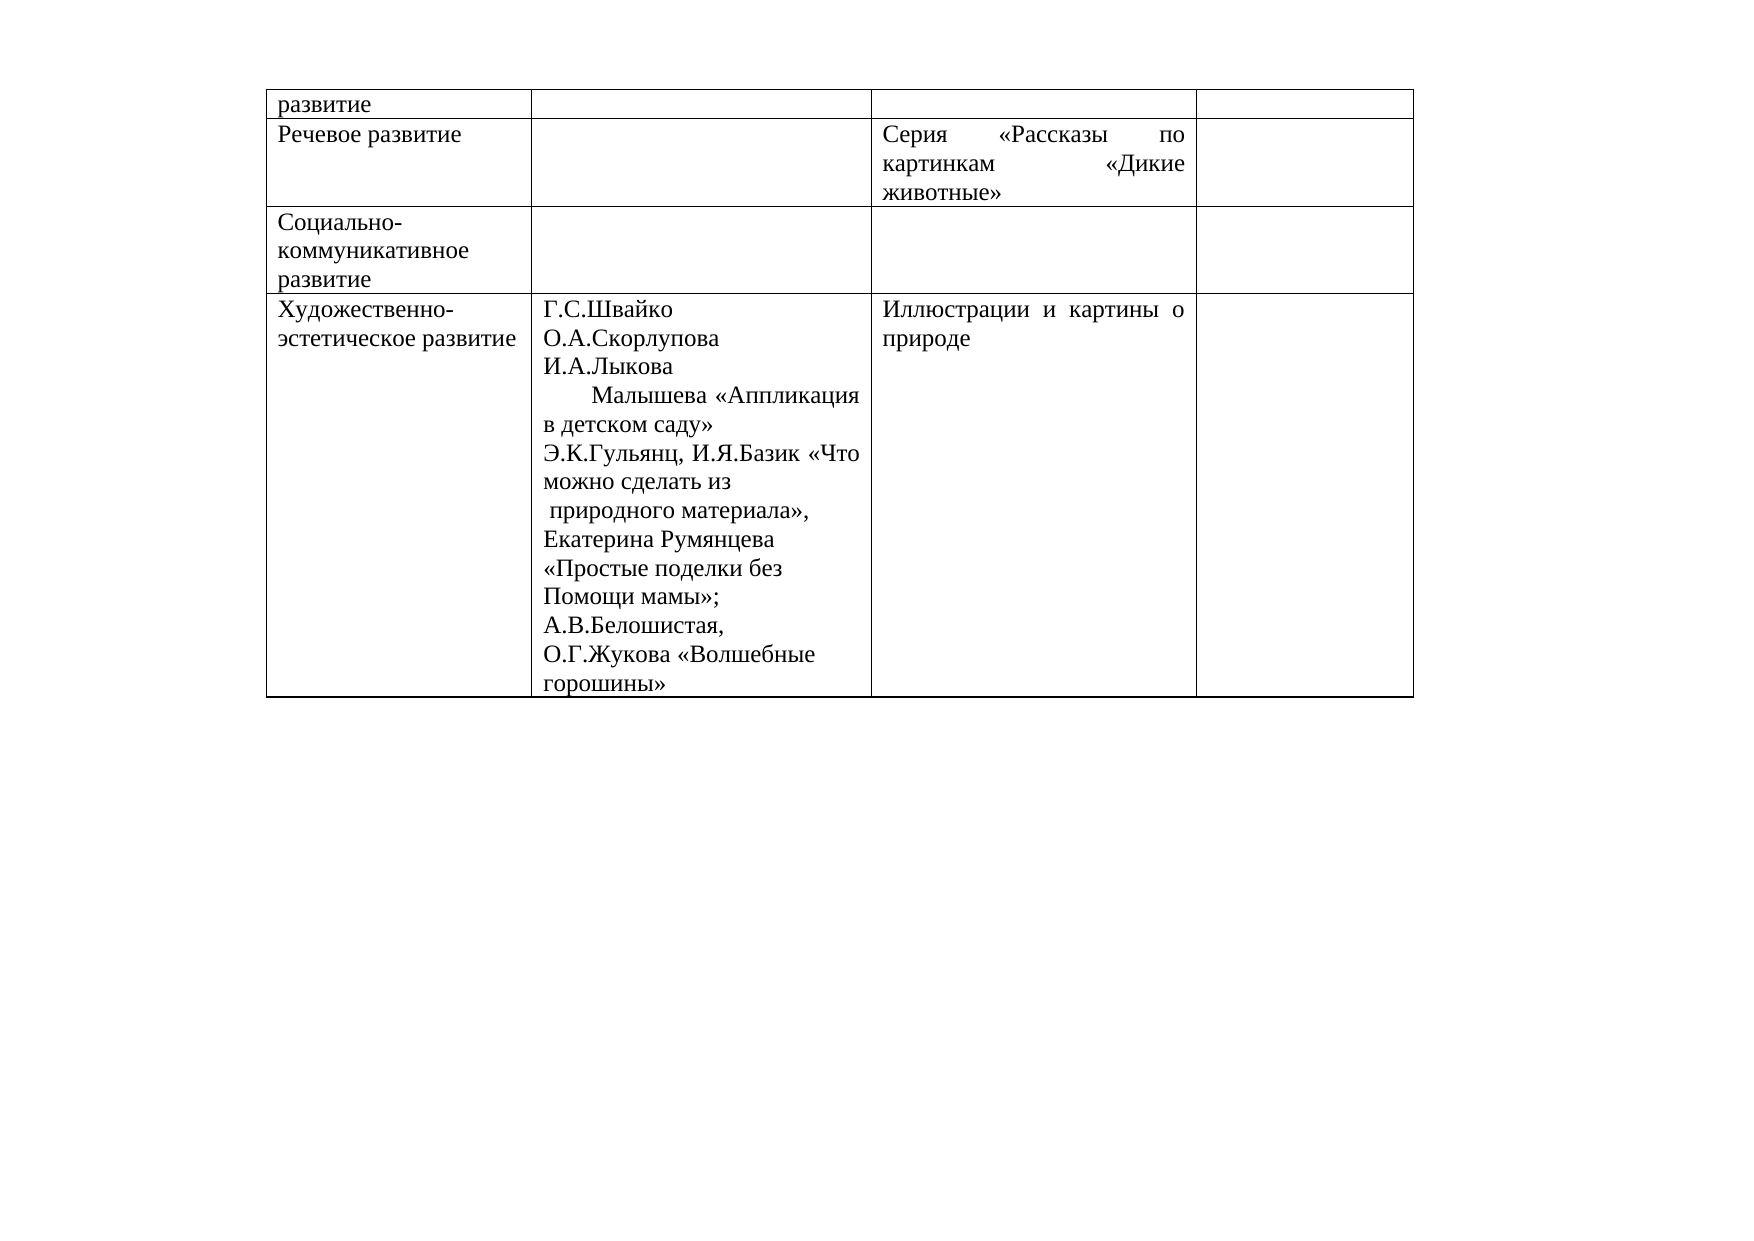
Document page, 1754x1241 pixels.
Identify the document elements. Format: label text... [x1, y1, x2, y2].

table_cell [1197, 119, 1413, 206]
table_cell [532, 119, 871, 206]
table_cell Серия «Рассказы по картинкам «Дикие животные» [872, 119, 1196, 206]
table_cell Художественно-эстетическое развитие [267, 294, 531, 696]
table_cell [1197, 90, 1413, 118]
table_cell [532, 207, 871, 293]
table_cell [1197, 207, 1413, 293]
table_cell Социально-коммуникативное развитие [267, 207, 531, 293]
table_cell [267, 90, 531, 118]
table_cell Речевое развитие [267, 119, 531, 206]
table_cell Иллюстрации и картины о природе [872, 294, 1196, 696]
table_cell Г.С.Швайко О.А.Скорлупова И.А.Лыкова Малышева «Аппликация в детском саду» Э.К.Гульянц, И.Я.Базик «Что можно сделать из природного материала», Екатерина Румянцева «Простые поделки без Помощи мамы»; А.В.Белошистая, О.Г.Жукова «Волшебные горошины» [532, 294, 871, 696]
table_cell [1197, 294, 1413, 696]
table_cell [872, 207, 1196, 293]
table_cell [872, 90, 1196, 118]
table_cell [532, 90, 871, 118]
